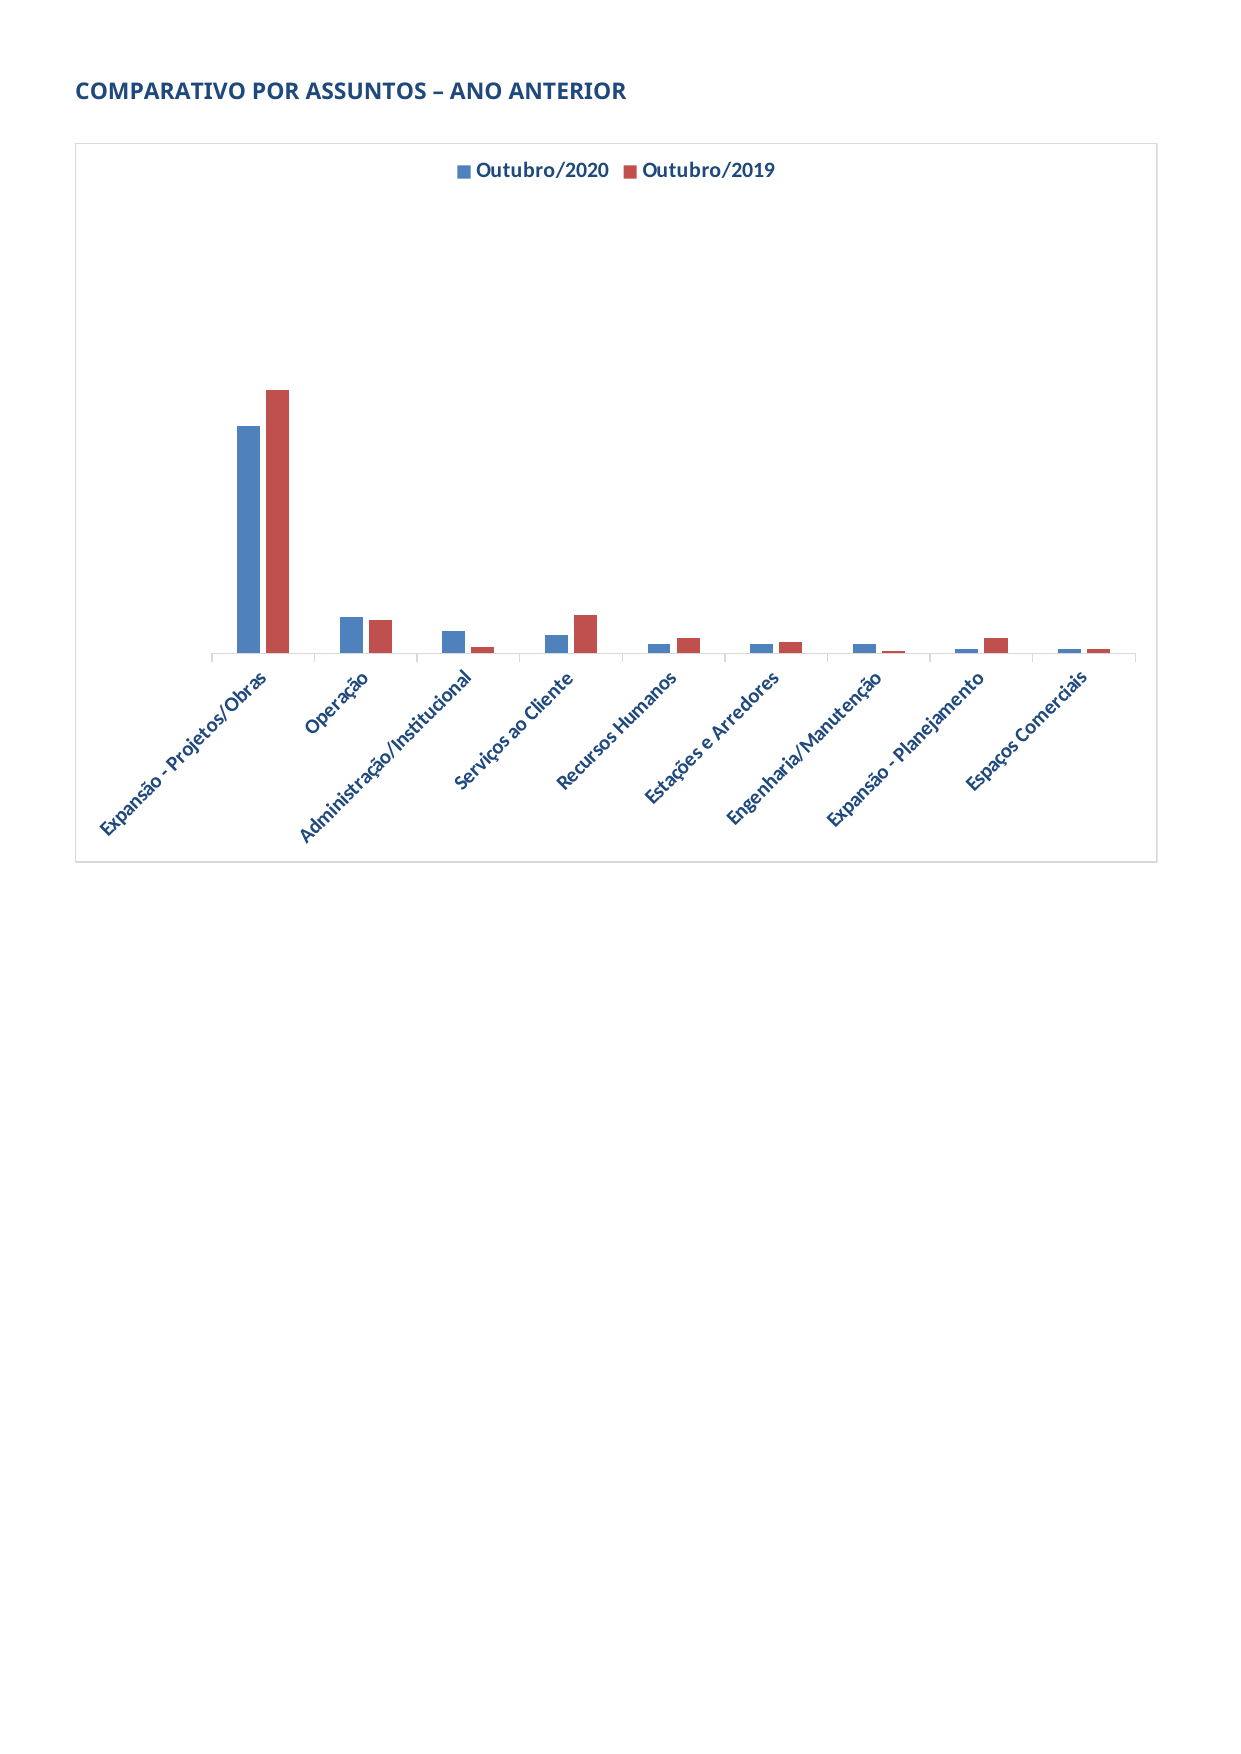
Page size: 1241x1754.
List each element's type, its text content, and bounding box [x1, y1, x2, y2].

text COMPARATIVO POR ASSUNTOS – ANO ANTERIOR [75, 75, 1165, 106]
